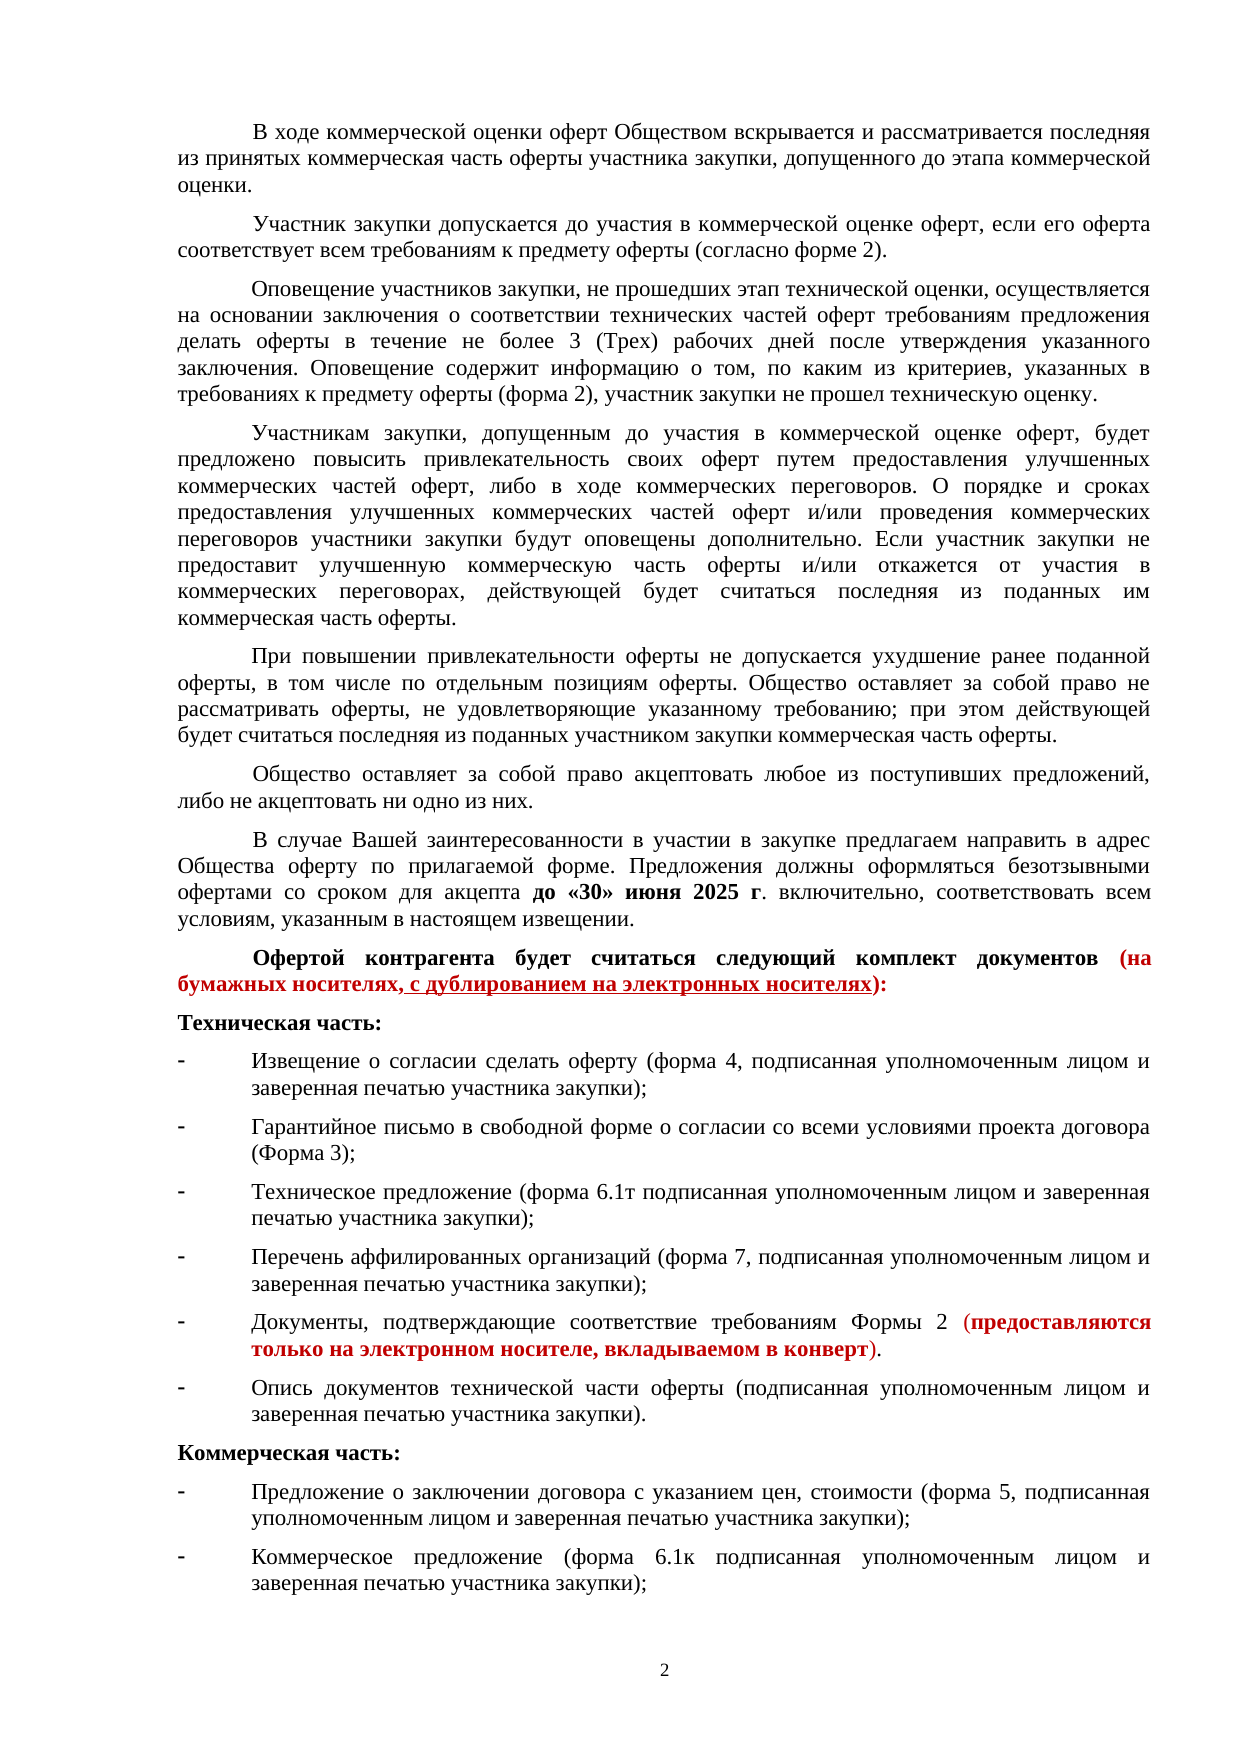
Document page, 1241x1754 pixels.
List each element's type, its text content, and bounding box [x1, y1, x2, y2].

list Участникам закупки, допущенным до участия в коммерческой оценке оферт, будет предложено повысить привлекательность своих оферт путем предоставления улучшенных коммерческих частей оферт, либо в ходе коммерческих переговоров. О порядке и сроках предоставления улучшенных коммерческих частей оферт и/или проведения коммерческих переговоров участники закупки будут оповещены дополнительно. Если участник закупки не предоставит улучшенную коммерческую часть оферты и/или откажется от участия в коммерческих переговорах, действующей будет считаться последняя из поданных им коммерческая часть оферты. [177, 419, 1152, 630]
text Коммерческая часть: [177, 1439, 1152, 1465]
list Оповещение участников закупки, не прошедших этап технической оценки, осуществляется на основании заключения о соответствии технических частей оферт требованиям предложения делать оферты в течение не более 3 (Трех) рабочих дней после утверждения указанного заключения. Оповещение содержит информацию о том, по каким из критериев, указанных в требованиях к предмету оферты (форма 2), участник закупки не прошел техническую оценку. [177, 275, 1152, 407]
list Техническое предложение (форма 6.1т подписанная уполномоченным лицом и заверенная печатью участника закупки); [177, 1178, 1152, 1231]
text В случае Вашей заинтересованности в участии в закупке предлагаем направить в адрес Общества оферту по прилагаемой форме. Предложения должны оформляться безотзывными офертами со сроком для акцепта до «30» июня 2025 г. включительно, соответствовать всем условиям, указанным в настоящем извещении. [177, 826, 1152, 931]
text Общество оставляет за собой право акцептовать любое из поступивших предложений, либо не акцептовать ни одно из них. [177, 760, 1152, 813]
text Техническая часть: [177, 1009, 1152, 1035]
text В ходе коммерческой оценки оферт Обществом вскрывается и рассматривается последняя из принятых коммерческая часть оферты участника закупки, допущенного до этапа коммерческой оценки. [177, 118, 1152, 197]
text Офертой контрагента будет считаться следующий комплект документов (на бумажных носителях, с дублированием на электронных носителях): [177, 943, 1152, 996]
list При повышении привлекательности оферты не допускается ухудшение ранее поданной оферты, в том числе по отдельным позициям оферты. Общество оставляет за собой право не рассматривать оферты, не удовлетворяющие указанному требованию; при этом действующей будет считаться последняя из поданных участником закупки коммерческая часть оферты. [177, 642, 1152, 748]
list Опись документов технической части оферты (подписанная уполномоченным лицом и заверенная печатью участника закупки). [177, 1374, 1152, 1426]
list Извещение о согласии сделать оферту (форма 4, подписанная уполномоченным лицом и заверенная печатью участника закупки); [177, 1048, 1152, 1100]
list Документы, подтверждающие соответствие требованиям Формы 2 (предоставляются только на электронном носителе, вкладываемом в конверт). [177, 1308, 1152, 1361]
list Перечень аффилированных организаций (форма 7, подписанная уполномоченным лицом и заверенная печатью участника закупки); [177, 1243, 1152, 1296]
text Участник закупки допускается до участия в коммерческой оценке оферт, если его оферта соответствует всем требованиям к предмету оферты (согласно форме 2). [177, 210, 1152, 262]
list Гарантийное письмо в свободной форме о согласии со всеми условиями проекта договора (Форма 3); [177, 1113, 1152, 1166]
list Предложение о заключении договора с указанием цен, стоимости (форма 5, подписанная уполномоченным лицом и заверенная печатью участника закупки); [177, 1478, 1152, 1530]
list Коммерческое предложение (форма 6.1к подписанная уполномоченным лицом и заверенная печатью участника закупки); [177, 1543, 1152, 1596]
